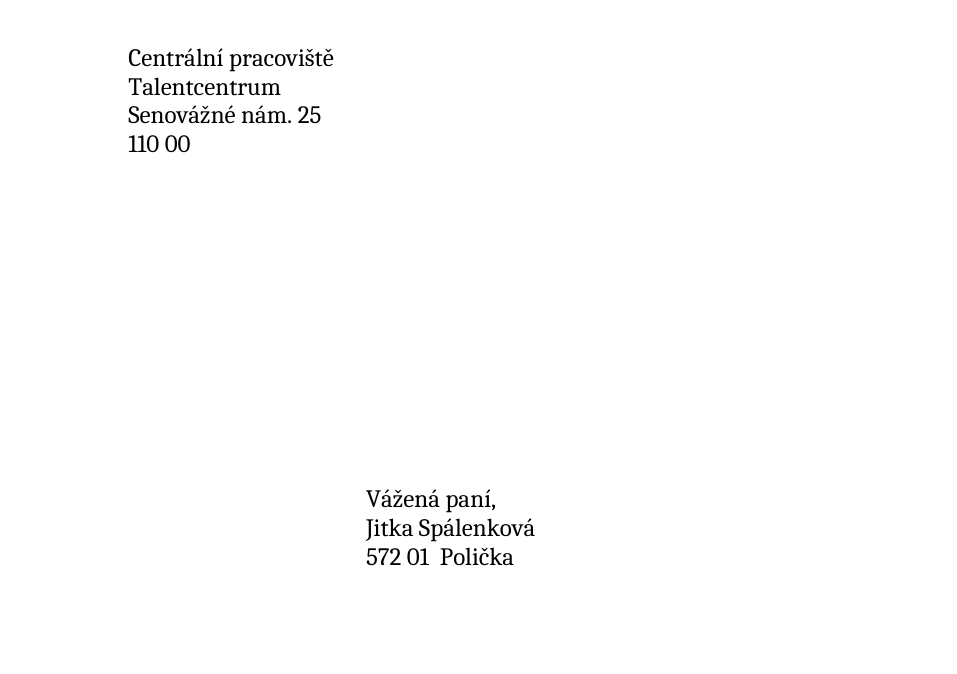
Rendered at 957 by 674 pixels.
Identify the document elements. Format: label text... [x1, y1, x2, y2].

text Vážená paní, [366, 485, 891, 514]
text 572 01 Polička [366, 543, 891, 571]
text Jitka Spálenková [366, 514, 891, 543]
